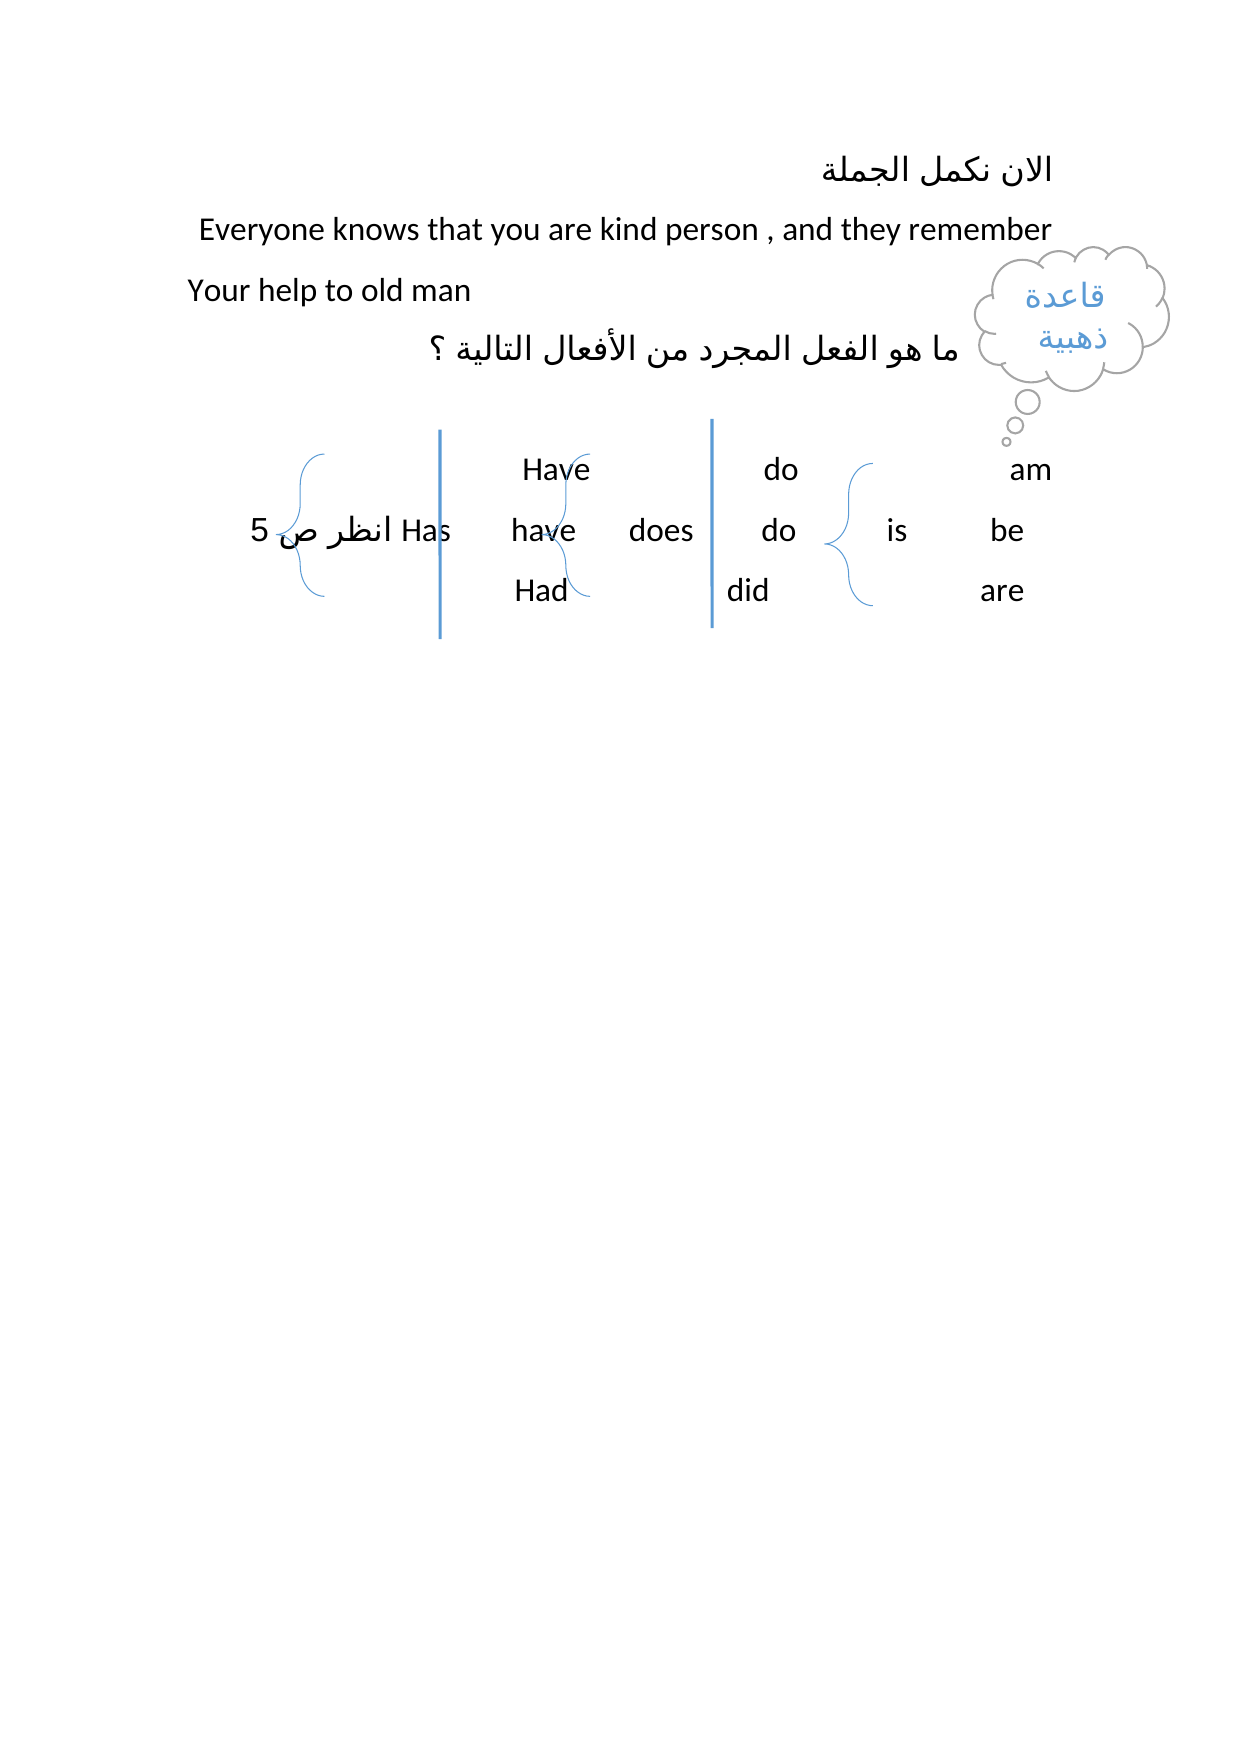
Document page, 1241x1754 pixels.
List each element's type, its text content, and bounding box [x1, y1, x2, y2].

text Has have does do is be انظر ص 5 [442, 509, 564, 549]
text Has have does do is be انظر ص 5 [187, 509, 299, 549]
text الان نكمل الجملة [187, 150, 1053, 188]
text ما هو الفعل المجرد من الأفعال التالية ؟ [187, 329, 1001, 368]
text Have do am [442, 448, 710, 489]
text Had did are [442, 569, 710, 610]
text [187, 208, 1053, 249]
text Has have does do is be انظر ص 5 [283, 509, 438, 549]
text Have do am [714, 448, 1053, 489]
text Has have does do is be انظر ص 5 [714, 509, 848, 549]
text Has have does do is be انظر ص 5 [832, 509, 1053, 549]
text Your help to old man [187, 269, 998, 309]
text Have do am [187, 448, 438, 489]
text Has have does do is be انظر ص 5 [554, 509, 710, 549]
text Had did are [714, 569, 1053, 610]
text Had did are [187, 569, 438, 610]
